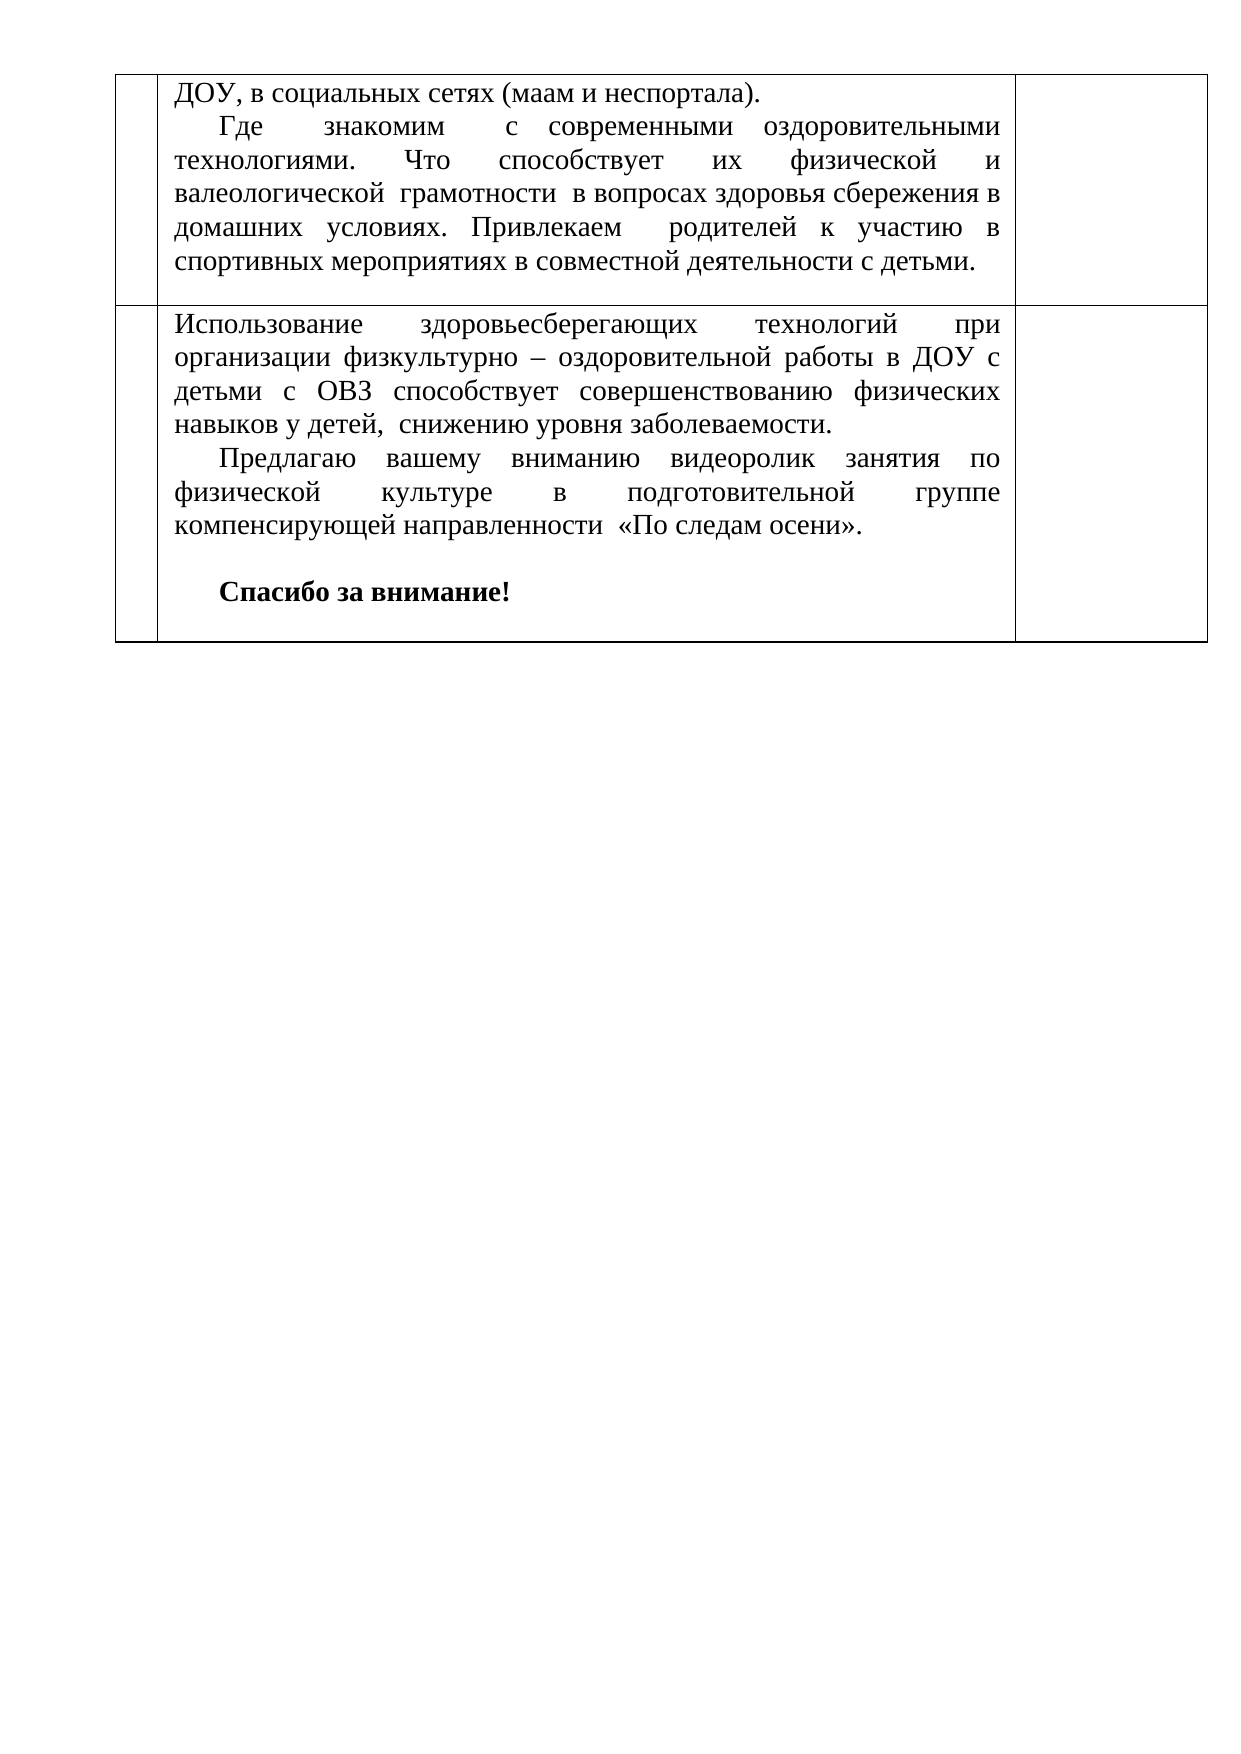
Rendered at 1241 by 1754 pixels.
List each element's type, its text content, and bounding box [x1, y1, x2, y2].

table_cell [1016, 75, 1207, 305]
table_cell [116, 75, 157, 305]
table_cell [158, 75, 1015, 305]
table_cell Использование здоровьесберегающих технологий при организации физкультурно – оздоровительной работы в ДОУ с детьми с ОВЗ способствует совершенствованию физических навыков у детей, снижению уровня заболеваемости. Предлагаю вашему вниманию видеоролик занятия по физической культуре в подготовительной группе компенсирующей направленности «По следам осени». Спасибо за внимание! [158, 306, 1015, 641]
table_cell [116, 306, 157, 641]
table_cell [1016, 306, 1207, 641]
